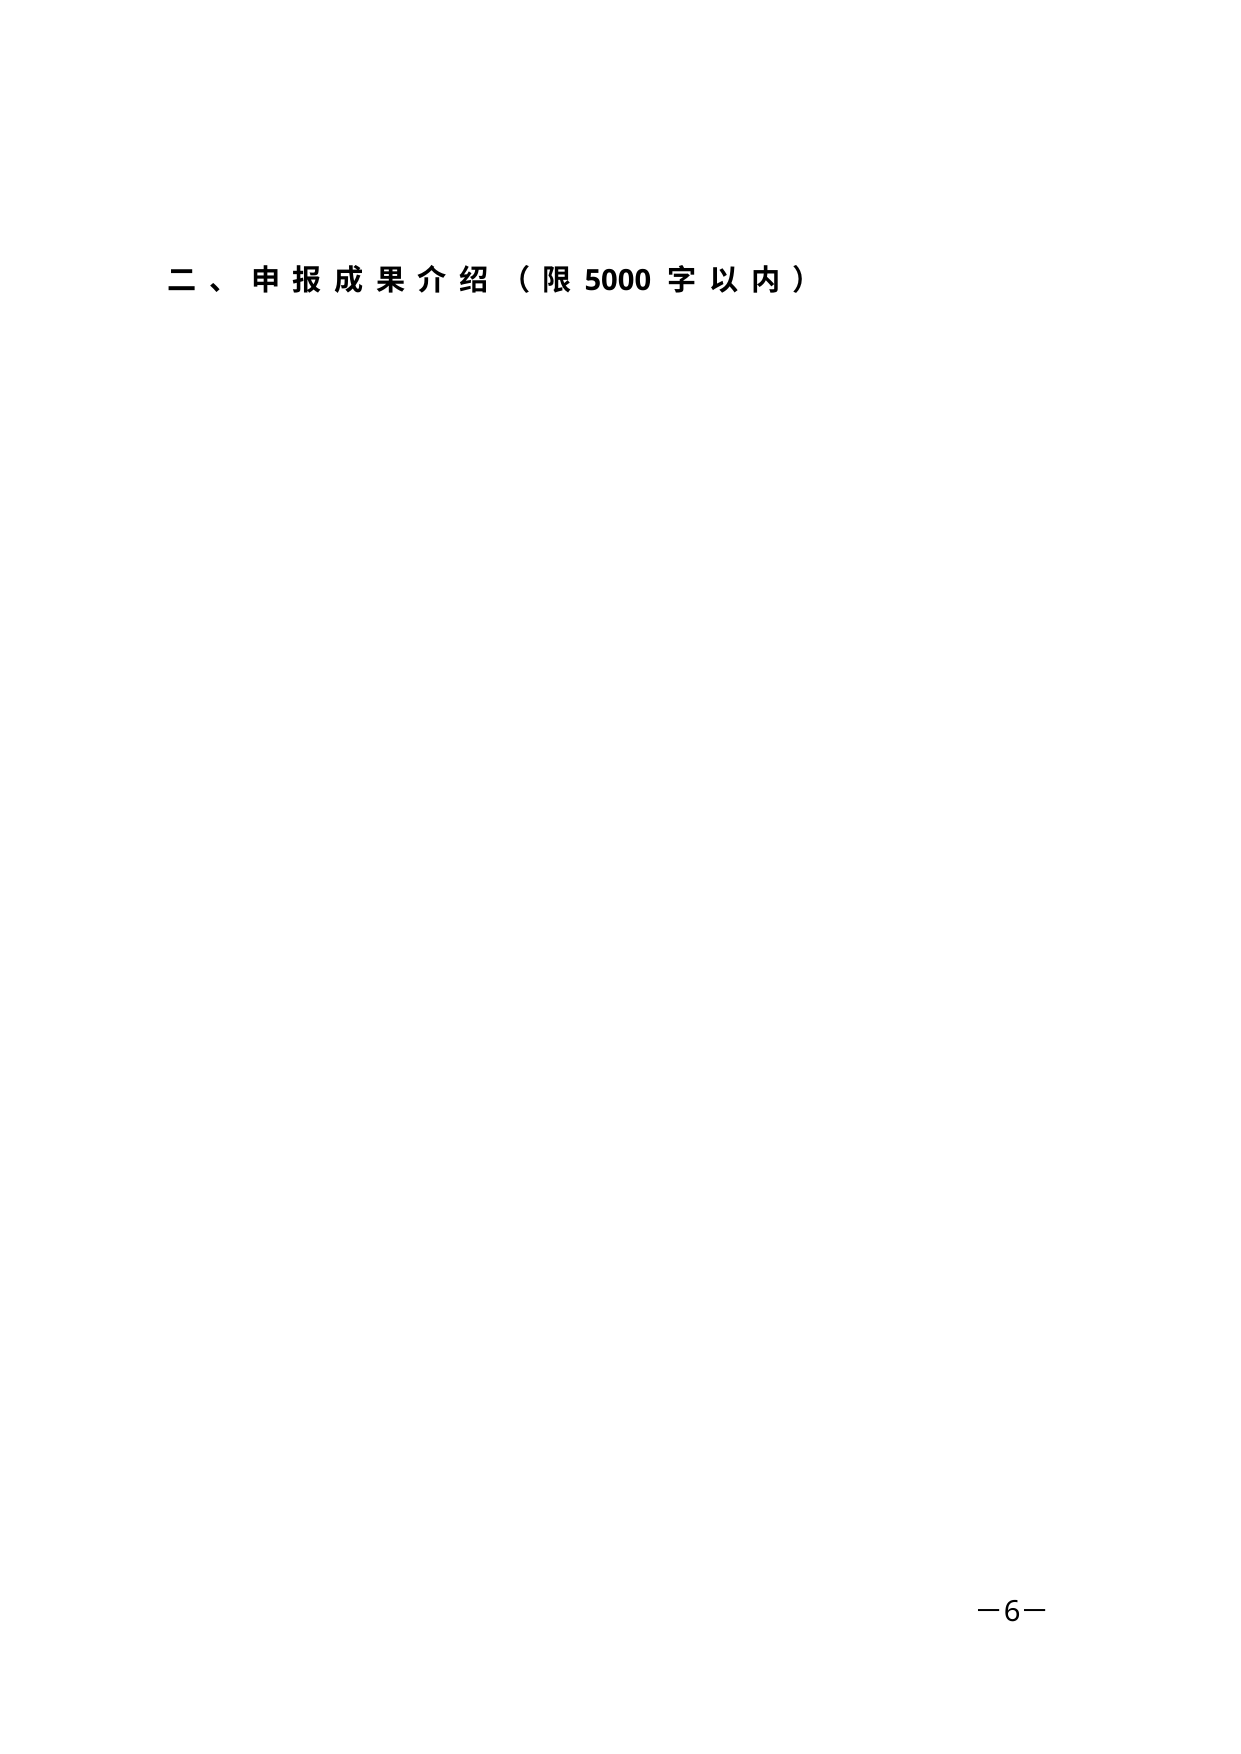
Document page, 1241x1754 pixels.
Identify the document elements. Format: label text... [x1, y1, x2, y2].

text 二、申报成果介绍（限5000字以内） [168, 247, 1084, 309]
